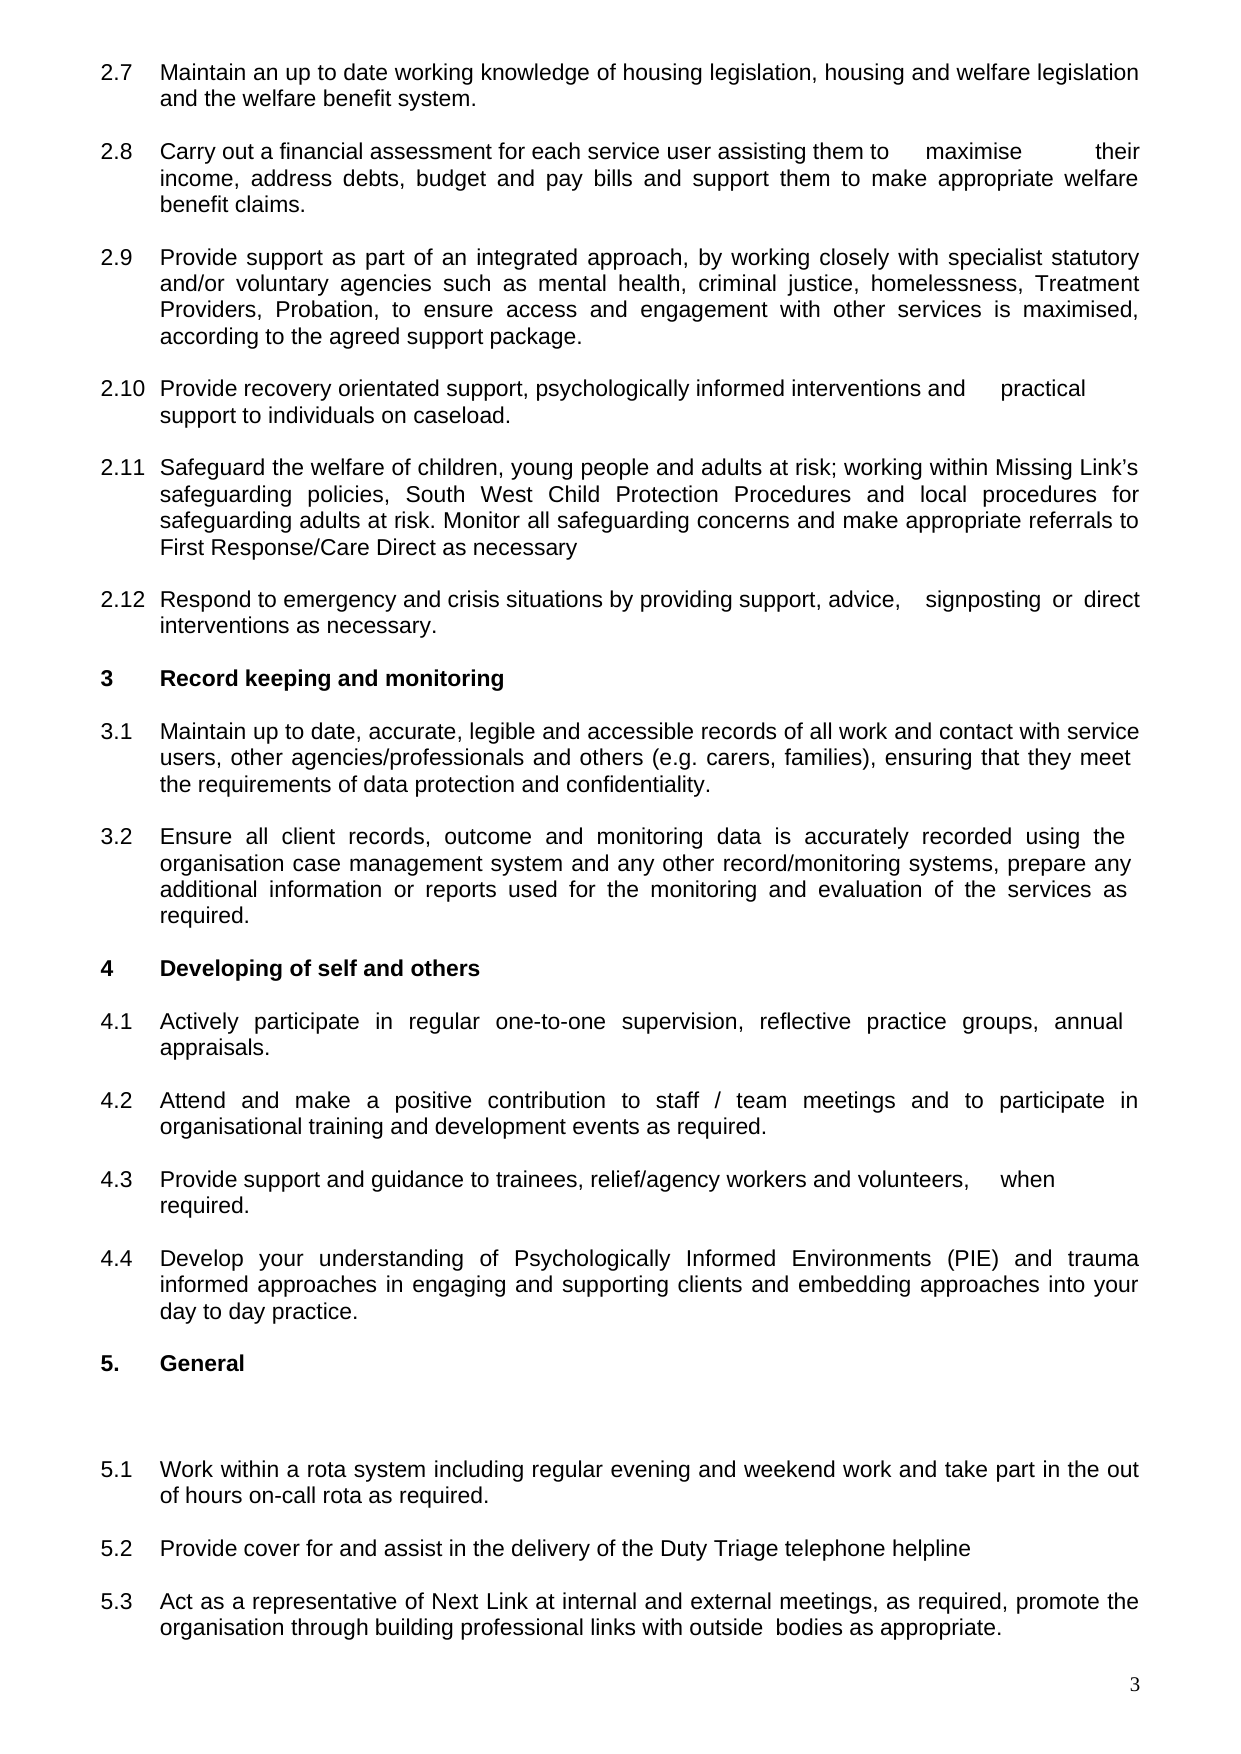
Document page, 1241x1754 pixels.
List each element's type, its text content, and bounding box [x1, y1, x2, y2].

list Provide support as part of an integrated approach, by working closely with specialist statutory and/or voluntary agencies such as mental health, criminal justice, homelessness, Treatment Providers, Probation, to ensure access and engagement with other services is maximised, according to the agreed support package. [100, 243, 1140, 349]
list Carry out a financial assessment for each service user assisting them to maximise their income, address debts, budget and pay bills and support them to make appropriate welfare benefit claims. [100, 138, 1140, 217]
list Safeguard the welfare of children, young people and adults at risk; working within Missing Link’s safeguarding policies, South West Child Protection Procedures and local procedures for safeguarding adults at risk. Monitor all safeguarding concerns and make appropriate referrals to First Response/Care Direct as necessary [100, 454, 1140, 560]
list Actively participate in regular one-to-one supervision, reflective practice groups, annual appraisals. [100, 1008, 1140, 1061]
list Maintain up to date, accurate, legible and accessible records of all work and contact with service users, other agencies/professionals and others (e.g. carers, families), ensuring that they meet the requirements of data protection and confidentiality. [100, 718, 1140, 797]
list Act as a representative of Next Link at internal and external meetings, as required, promote the organisation through building professional links with outside bodies as appropriate. [100, 1588, 1140, 1640]
list Provide cover for and assist in the delivery of the Duty Triage telephone helpline [100, 1535, 1140, 1561]
list Ensure all client records, outcome and monitoring data is accurately recorded using the organisation case management system and any other record/monitoring systems, prepare any additional information or reports used for the monitoring and evaluation of the services as required. [100, 823, 1140, 929]
list Maintain an up to date working knowledge of housing legislation, housing and welfare legislation and the welfare benefit system. [100, 59, 1140, 112]
list Develop your understanding of Psychologically Informed Environments (PIE) and trauma informed approaches in engaging and supporting clients and embedding approaches into your day to day practice. [100, 1245, 1140, 1324]
list Provide support and guidance to trainees, relief/agency workers and volunteers, when required. [100, 1166, 1140, 1219]
list Work within a rota system including regular evening and weekend work and take part in the out of hours on-call rota as required. [100, 1456, 1140, 1508]
list Attend and make a positive contribution to staff / team meetings and to participate in organisational training and development events as required. [100, 1087, 1140, 1139]
list Respond to emergency and crisis situations by providing support, advice, signposting or direct interventions as necessary. [100, 586, 1140, 639]
list General [100, 1350, 1140, 1377]
list Record keeping and monitoring [100, 665, 1140, 692]
list Developing of self and others [100, 955, 1140, 981]
list Provide recovery orientated support, psychologically informed interventions and practical support to individuals on caseload. [100, 375, 1140, 428]
